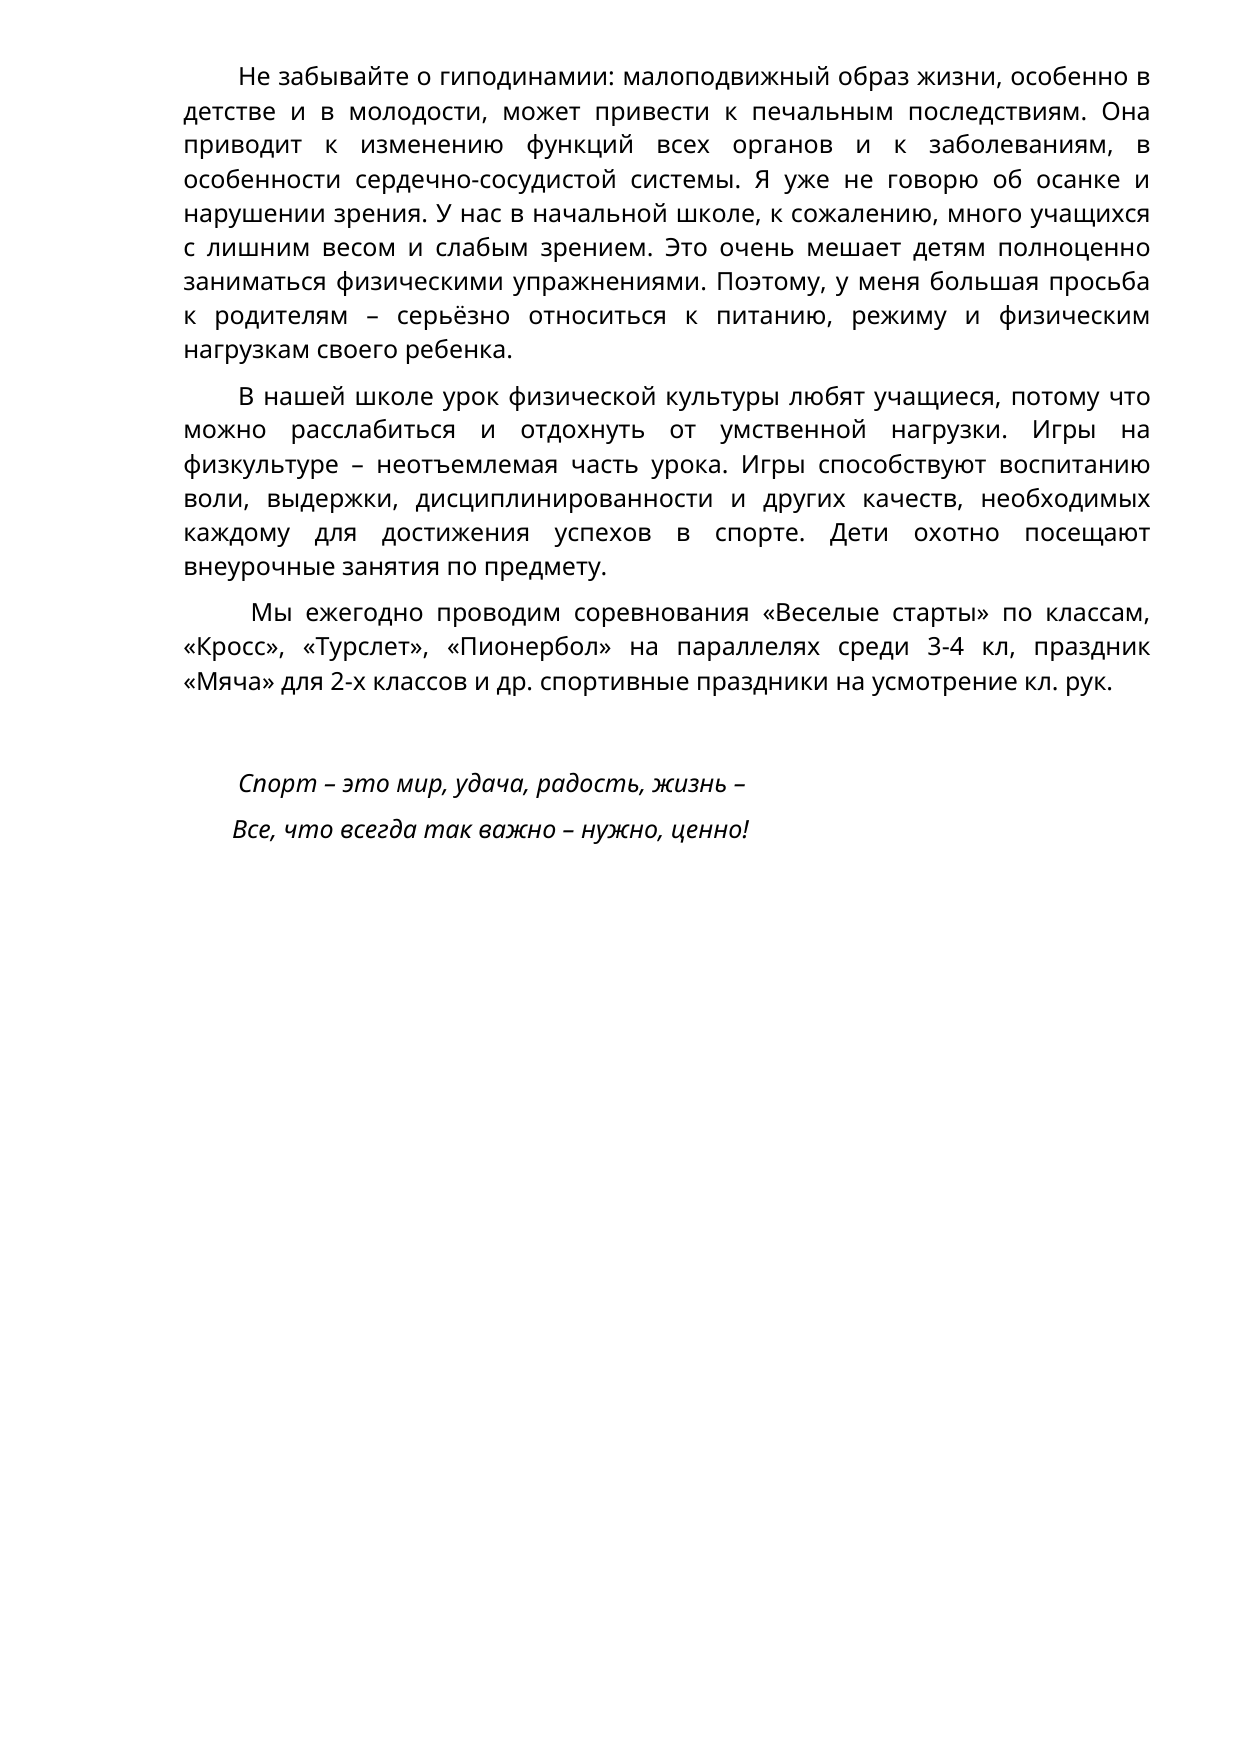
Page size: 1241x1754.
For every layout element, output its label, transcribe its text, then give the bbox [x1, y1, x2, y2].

text Не забывайте о гиподинамии: малоподвижный образ жизни, особенно в детстве и в молодости, может привести к печальным последствиям. Она приводит к изменению функций всех органов и к заболеваниям, в особенности сердечно-сосудистой системы. Я уже не говорю об осанке и нарушении зрения. У нас в начальной школе, к сожалению, много учащихся с лишним весом и слабым зрением. Это очень мешает детям полноценно заниматься физическими упражнениями. Поэтому, у меня большая просьба к родителям – серьёзно относиться к питанию, режиму и физическим нагрузкам своего ребенка. [183, 59, 1152, 366]
text Все, что всегда так важно – нужно, ценно! [177, 812, 1152, 846]
text В нашей школе урок физической культуры любят учащиеся, потому что можно расслабиться и отдохнуть от умственной нагрузки. Игры на физкультуре – неотъемлемая часть урока. Игры способствуют воспитанию воли, выдержки, дисциплинированности и других качеств, необходимых каждому для достижения успехов в спорте. Дети охотно посещают внеурочные занятия по предмету. [183, 378, 1152, 582]
text Спорт – это мир, удача, радость, жизнь – [183, 766, 1152, 799]
text Мы ежегодно проводим соревнования «Веселые старты» по классам, «Кросс», «Турслет», «Пионербол» на параллелях среди 3-4 кл, праздник «Мяча» для 2-х классов и др. спортивные праздники на усмотрение кл. рук. [183, 595, 1152, 697]
